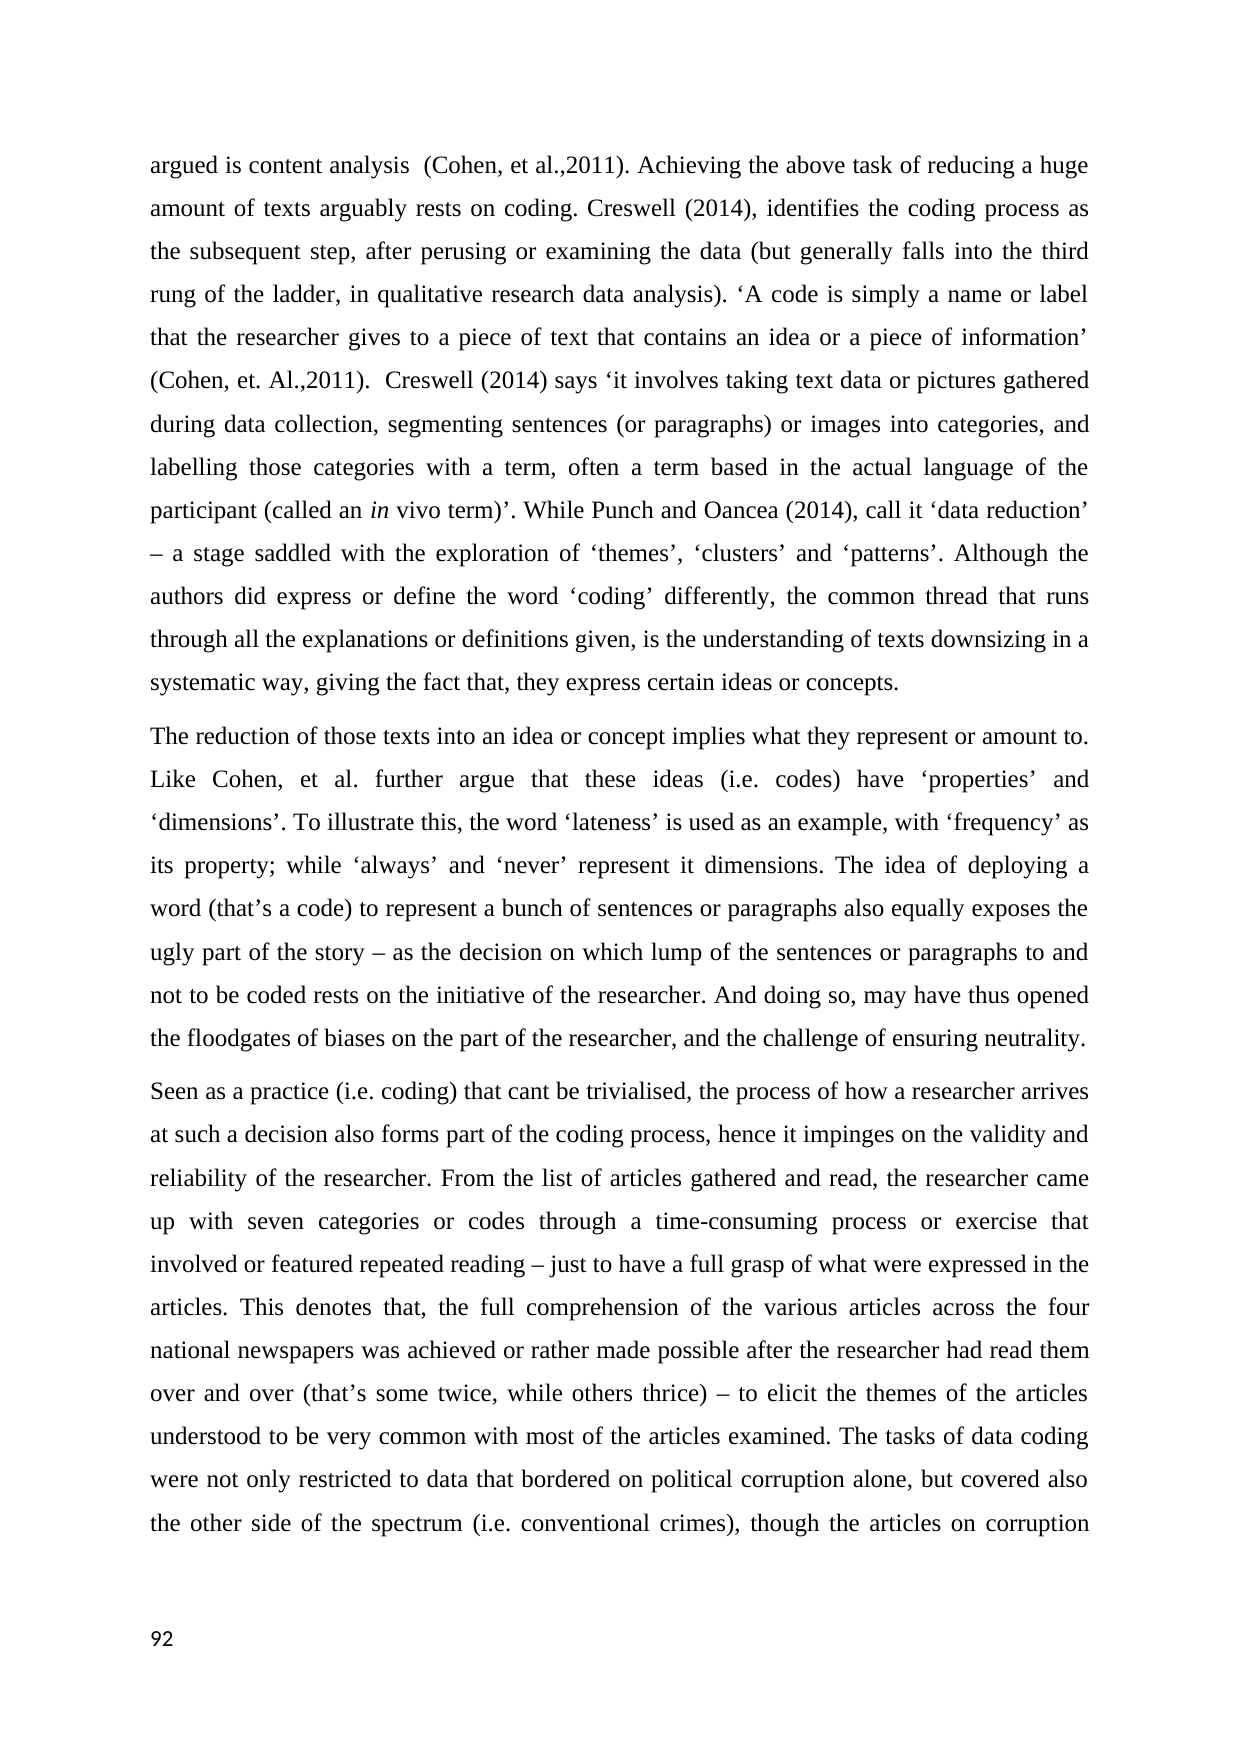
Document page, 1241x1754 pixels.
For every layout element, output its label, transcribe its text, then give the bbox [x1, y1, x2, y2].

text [150, 1076, 1090, 1536]
text The reduction of those texts into an idea or concept implies what they represent or amount to. Like Cohen, et al. further argue that these ideas (i.e. codes) have ‘properties’ and ‘dimensions’. To illustrate this, the word ‘lateness’ is used as an example, with ‘frequency’ as its property; while ‘always’ and ‘never’ represent it dimensions. The idea of deploying a word (that’s a code) to represent a bunch of sentences or paragraphs also equally exposes the ugly part of the story – as the decision on which lump of the sentences or paragraphs to and not to be coded rests on the initiative of the researcher. And doing so, may have thus opened the floodgates of biases on the part of the researcher, and the challenge of ensuring neutrality. [150, 721, 1090, 1052]
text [150, 150, 1090, 696]
